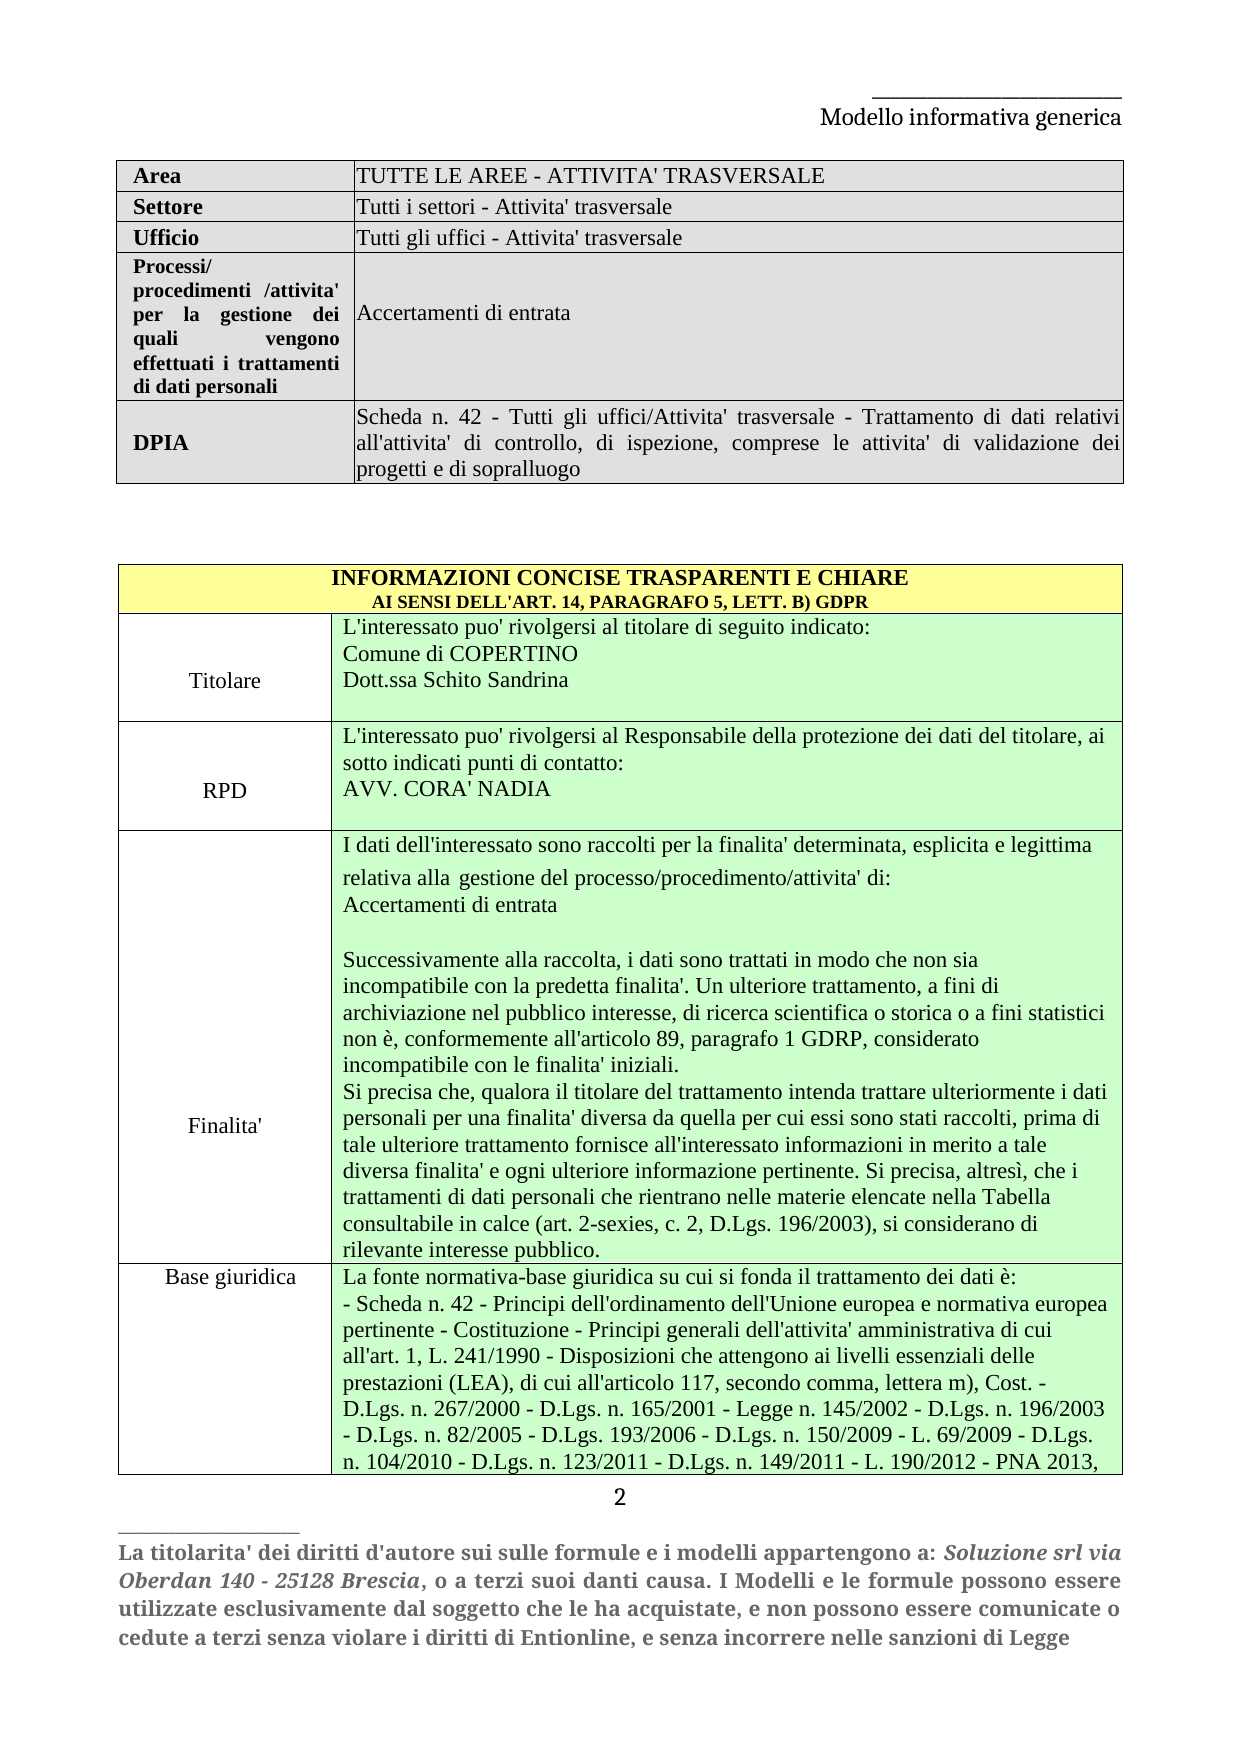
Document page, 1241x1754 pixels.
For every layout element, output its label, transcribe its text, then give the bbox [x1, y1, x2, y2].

table_cell L'interessato puo' rivolgersi al Responsabile della protezione dei dati del titolare, ai sotto indicati punti di contatto: AVV. CORA' NADIA [332, 722, 1122, 830]
table_cell Finalita' [119, 831, 331, 1262]
table_header INFORMAZIONI CONCISE TRASPARENTI E CHIARE AI SENSI DELL'ART. 14, PARAGRAFO 5, LETT. B) GDPR [119, 565, 1122, 612]
table_cell Scheda n. 42 - Tutti gli uffici/Attivita' trasversale - Trattamento di dati relativi all'attivita' di controllo, di ispezione, comprese le attivita' di validazione dei progetti e di sopralluogo [355, 401, 1123, 483]
table_cell Processi/procedimenti /attivita' per la gestione dei quali vengono effettuati i trattamenti di dati personali [117, 253, 354, 400]
table_cell Titolare [119, 614, 331, 721]
table_header TUTTE LE AREE - ATTIVITA' TRASVERSALE [355, 161, 1123, 191]
table_cell Tutti gli uffici - Attivita' trasversale [355, 222, 1123, 252]
table_cell L'interessato puo' rivolgersi al titolare di seguito indicato: Comune di COPERTINO Dott.ssa Schito Sandrina [332, 614, 1122, 721]
table_cell Settore [117, 192, 354, 221]
table_header Area [117, 161, 354, 191]
table_cell Tutti i settori - Attivita' trasversale [355, 192, 1123, 221]
table_cell Ufficio [117, 222, 354, 252]
table_cell Accertamenti di entrata [355, 253, 1123, 400]
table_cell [332, 1264, 1122, 1474]
table_cell RPD [119, 722, 331, 830]
table_cell I dati dell'interessato sono raccolti per la finalita' determinata, esplicita e legittima relativa alla gestione del processo/procedimento/attivita' di: Accertamenti di entrata Successivamente alla raccolta, i dati sono trattati in modo che non sia incompatibile con la predetta finalita'. Un ulteriore trattamento, a fini di archiviazione nel pubblico interesse, di ricerca scientifica o storica o a fini statistici non è, conformemente all'articolo 89, paragrafo 1 GDRP, considerato incompatibile con le finalita' iniziali. Si precisa che, qualora il titolare del trattamento intenda trattare ulteriormente i dati personali per una finalita' diversa da quella per cui essi sono stati raccolti, prima di tale ulteriore trattamento fornisce all'interessato informazioni in merito a tale diversa finalita' e ogni ulteriore informazione pertinente. Si precisa, altresì, che i trattamenti di dati personali che rientrano nelle materie elencate nella Tabella consultabile in calce (art. 2-sexies, c. 2, D.Lgs. 196/2003), si considerano di rilevante interesse pubblico. [332, 831, 1122, 1262]
table_cell DPIA [117, 401, 354, 483]
table_cell Base giuridica [119, 1264, 331, 1474]
